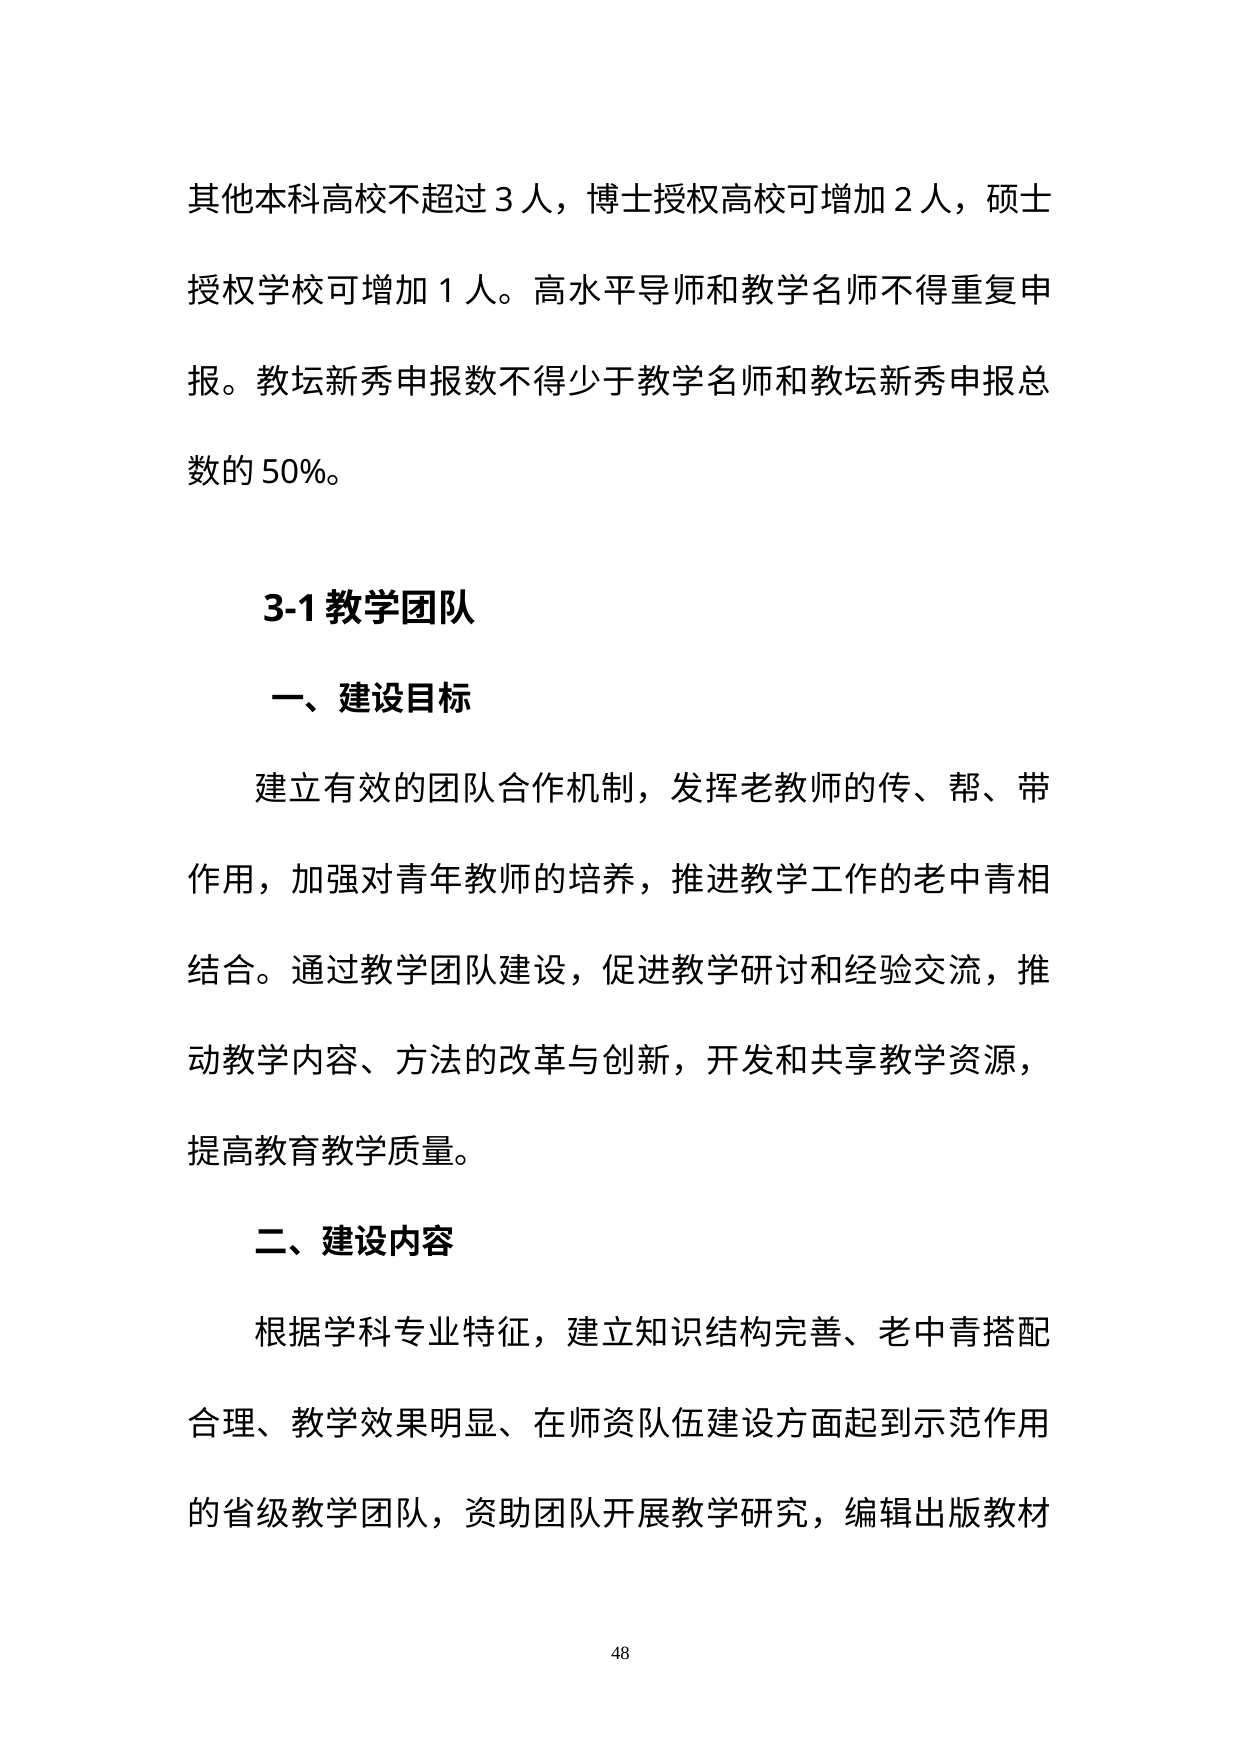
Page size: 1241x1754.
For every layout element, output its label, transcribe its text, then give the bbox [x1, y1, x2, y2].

subtitle 3-1教学团队 [187, 560, 1053, 650]
text 二、建设内容 [187, 1194, 1053, 1285]
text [187, 152, 1053, 514]
text 建立有效的团队合作机制，发挥老教师的传、帮、带作用，加强对青年教师的培养，推进教学工作的老中青相结合。通过教学团队建设，促进教学研讨和经验交流，推动教学内容、方法的改革与创新，开发和共享教学资源，提高教育教学质量。 [187, 741, 1053, 1194]
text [187, 1285, 1053, 1557]
text 一、建设目标 [187, 650, 1053, 741]
